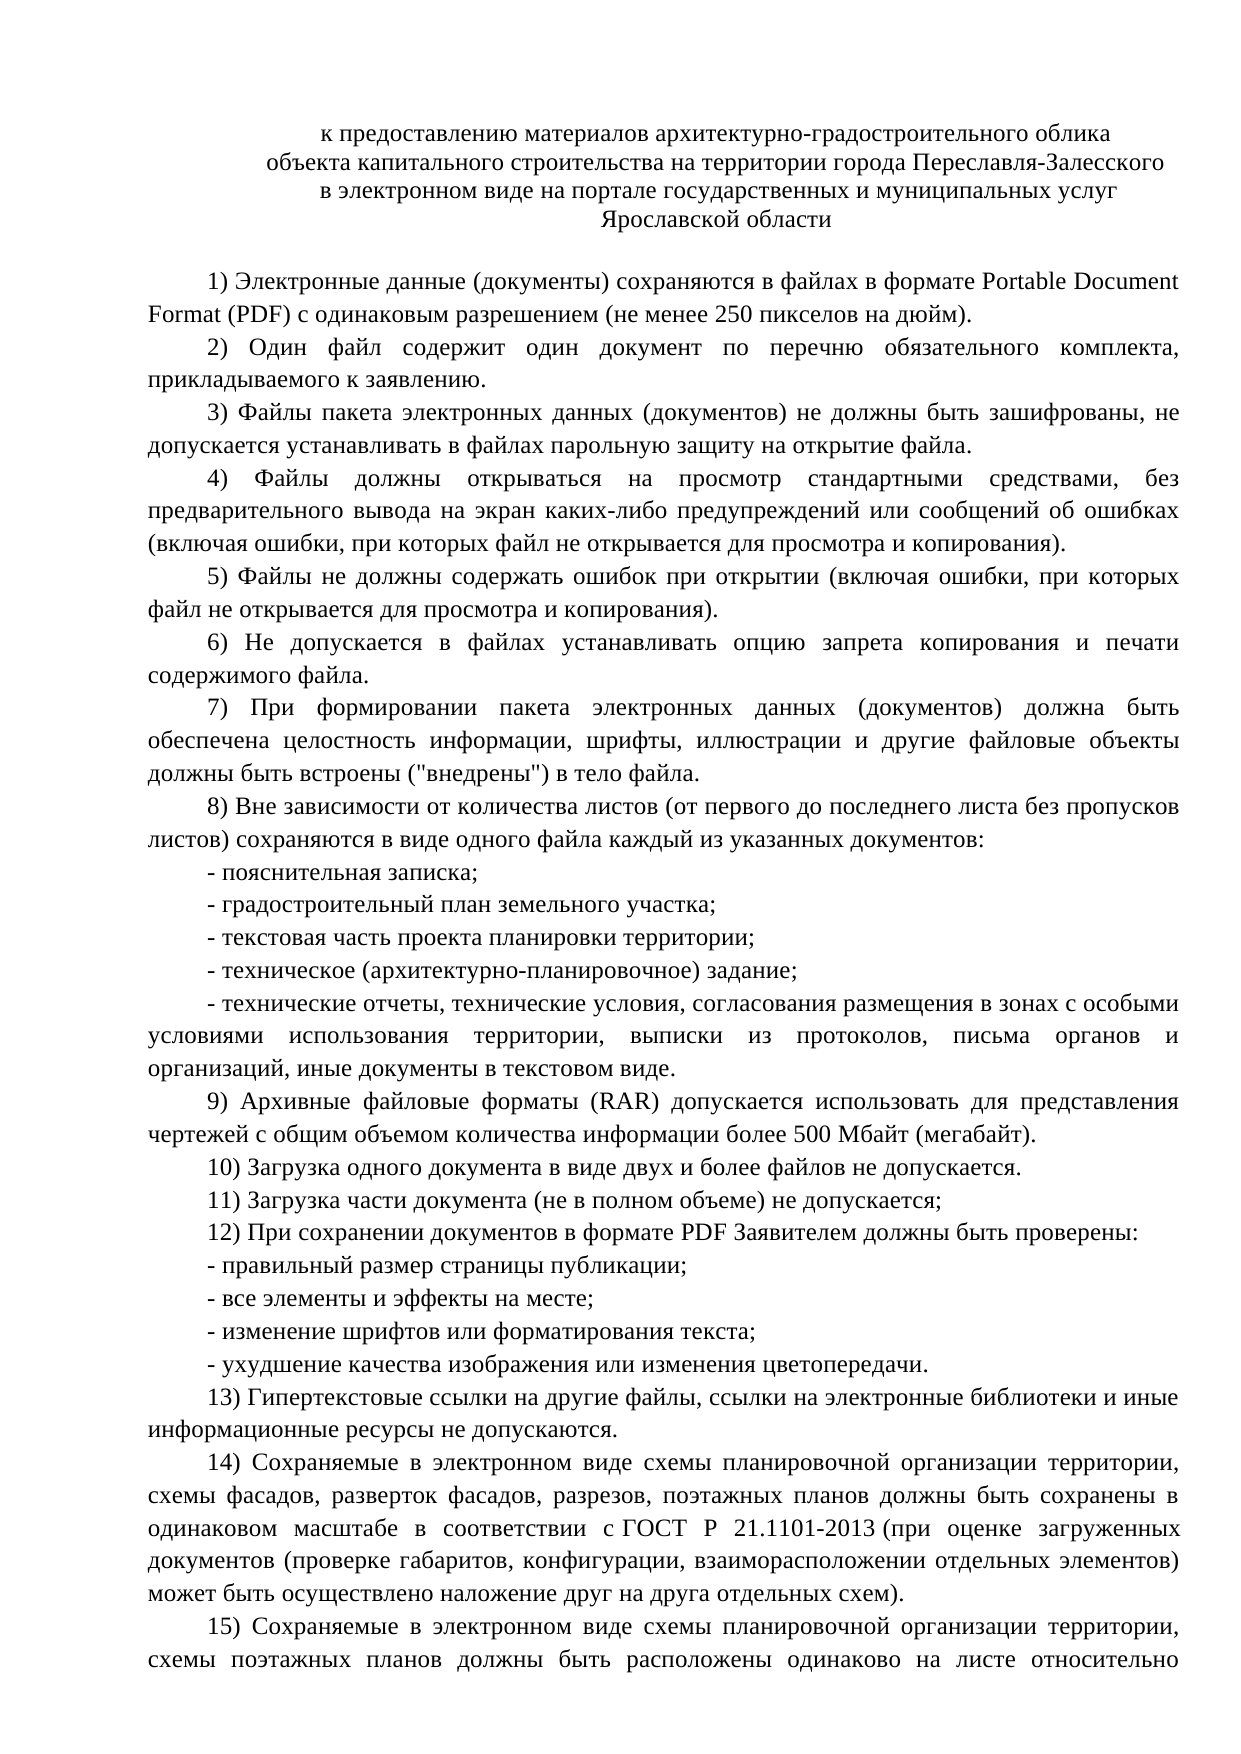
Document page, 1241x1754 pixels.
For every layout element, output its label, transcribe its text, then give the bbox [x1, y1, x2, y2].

text 8) Вне зависимости от количества листов (от первого до последнего листа без пропусков листов) сохраняются в виде одного файла каждый из указанных документов: [148, 787, 1181, 852]
text 14) Сохраняемые в электронном виде схемы планировочной организации территории, схемы фасадов, разверток фасадов, разрезов, поэтажных планов должны быть сохранены в одинаковом масштабе в соответствии с ГОСТ Р 21.1101-2013 (при оценке загруженных документов (проверке габаритов, конфигурации, взаиморасположении отдельных элементов) может быть осуществлено наложение друг на друга отдельных схем). [148, 1443, 1181, 1607]
text 7) При формировании пакета электронных данных (документов) должна быть обеспечена целостность информации, шрифты, иллюстрации и другие файловые объекты должны быть встроены ("внедрены") в тело файла. [148, 688, 1181, 787]
text - изменение шрифтов или форматирования текста; [148, 1312, 1181, 1345]
text - правильный размер страницы публикации; [148, 1246, 1181, 1279]
text 4) Файлы должны открываться на просмотр стандартными средствами, без предварительного вывода на экран каких-либо предупреждений или сообщений об ошибках (включая ошибки, при которых файл не открывается для просмотра и копирования). [148, 459, 1181, 557]
text 6) Не допускается в файлах устанавливать опцию запрета копирования и печати содержимого файла. [148, 623, 1181, 688]
text - все элементы и эффекты на месте; [148, 1279, 1181, 1312]
text 5) Файлы не должны содержать ошибок при открытии (включая ошибки, при которых файл не открывается для просмотра и копирования). [148, 557, 1181, 623]
text к предоставлению материалов архитектурно-градостроительного облика [148, 118, 1181, 147]
text 13) Гипертекстовые ссылки на другие файлы, ссылки на электронные библиотеки и иные информационные ресурсы не допускаются. [148, 1377, 1181, 1443]
text - градостроительный план земельного участка; [148, 885, 1181, 918]
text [148, 1607, 1181, 1673]
text - пояснительная записка; [148, 852, 1181, 885]
text - технические отчеты, технические условия, согласования размещения в зонах с особыми условиями использования территории, выписки из протоколов, письма органов и организаций, иные документы в текстовом виде. [148, 984, 1181, 1082]
text 11) Загрузка части документа (не в полном объеме) не допускается; [148, 1181, 1181, 1213]
text 12) При сохранении документов в формате PDF Заявителем должны быть проверены: [148, 1213, 1181, 1246]
text Ярославской области [148, 204, 1181, 233]
text 9) Архивные файловые форматы (RAR) допускается использовать для представления чертежей с общим объемом количества информации более 500 Мбайт (мегабайт). [148, 1082, 1181, 1148]
text - текстовая часть проекта планировки территории; [148, 918, 1181, 951]
text в электронном виде на портале государственных и муниципальных услуг [148, 176, 1181, 204]
text 3) Файлы пакета электронных данных (документов) не должны быть зашифрованы, не допускается устанавливать в файлах парольную защиту на открытие файла. [148, 393, 1181, 459]
text 2) Один файл содержит один документ по перечню обязательного комплекта, прикладываемого к заявлению. [148, 327, 1181, 393]
text объекта капитального строительства на территории города Переславля-Залесского [148, 147, 1181, 176]
text 10) Загрузка одного документа в виде двух и более файлов не допускается. [148, 1148, 1181, 1181]
text 1) Электронные данные (документы) сохраняются в файлах в формате Portable Document Format (PDF) с одинаковым разрешением (не менее 250 пикселов на дюйм). [148, 262, 1181, 327]
text - ухудшение качества изображения или изменения цветопередачи. [148, 1345, 1181, 1377]
text - техническое (архитектурно-планировочное) задание; [148, 951, 1181, 984]
